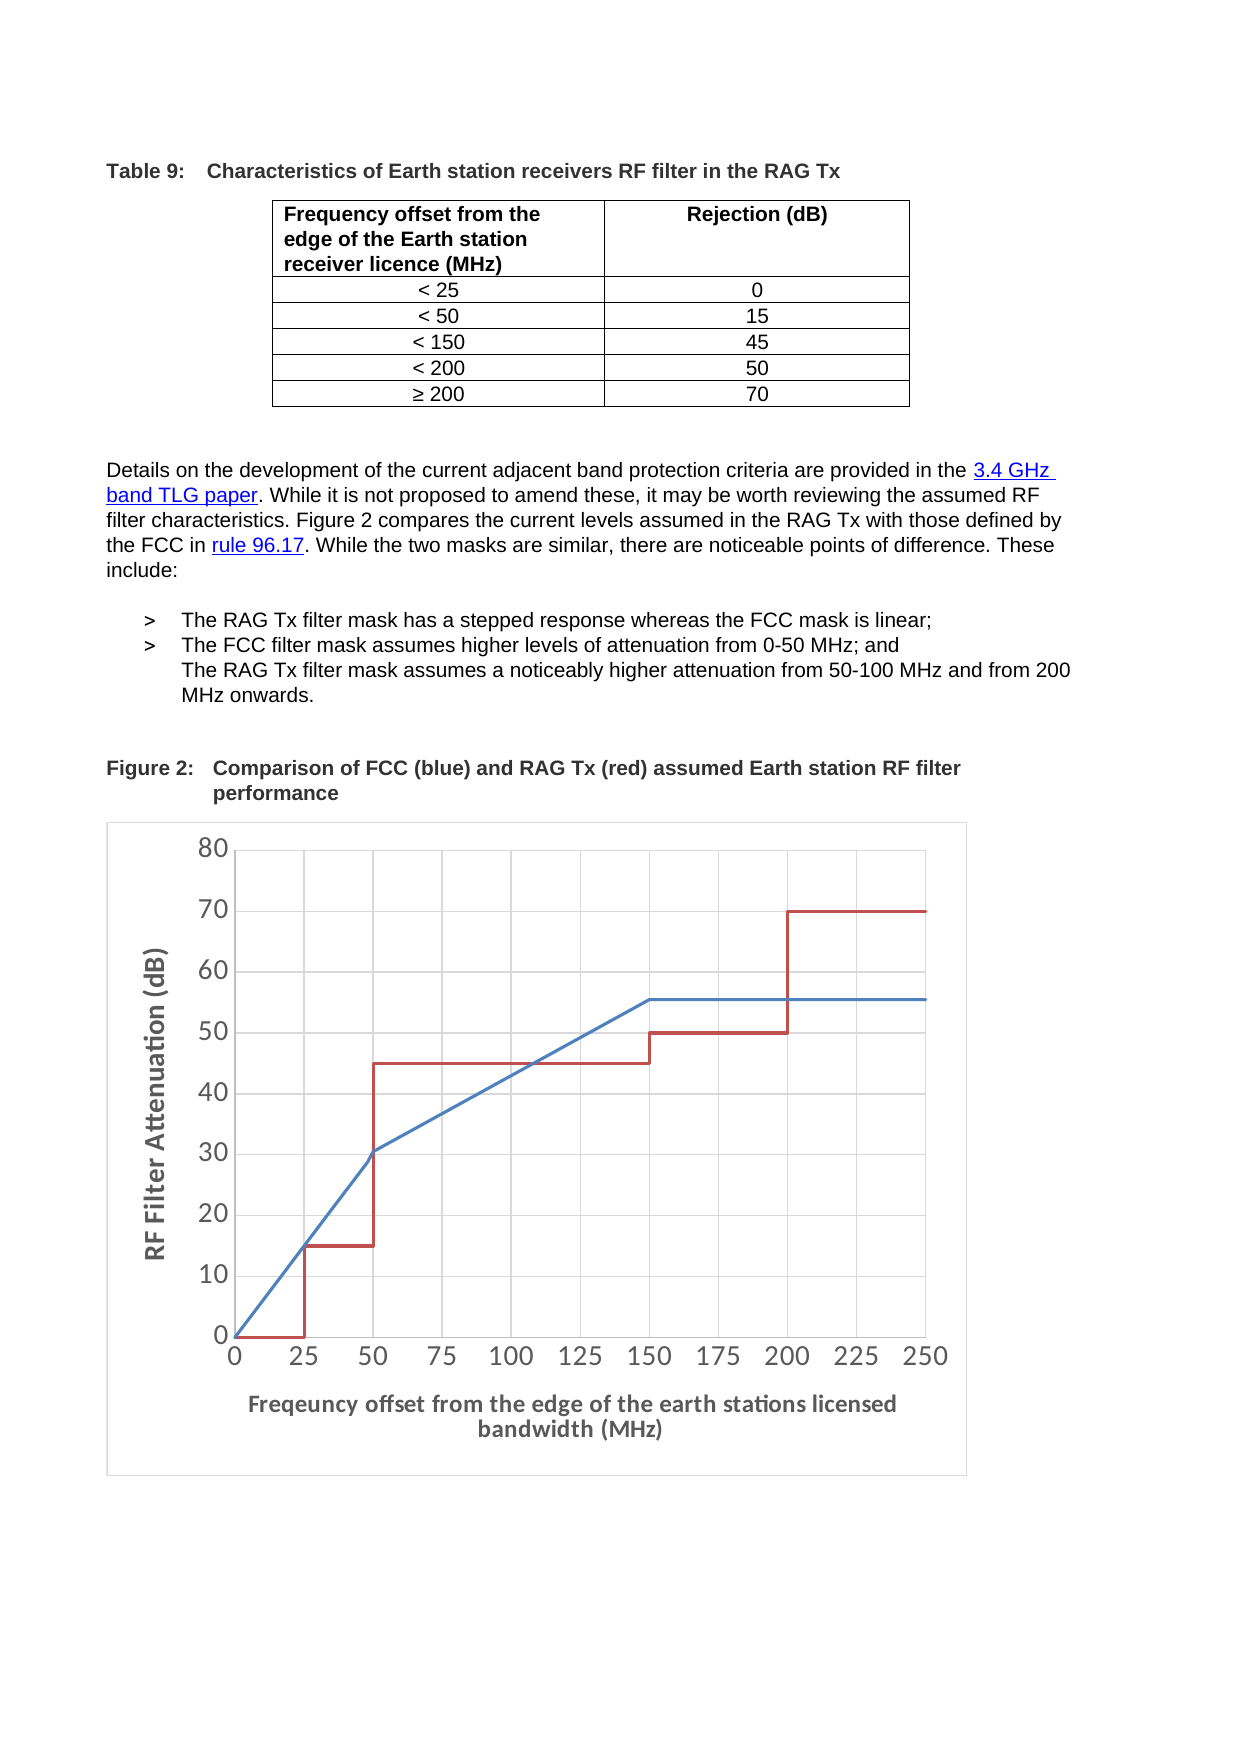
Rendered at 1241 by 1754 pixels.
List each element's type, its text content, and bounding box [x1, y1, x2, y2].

list Details on the development of the current adjacent band protection criteria are provided in the 3.4 GHz band TLG paper. While it is not proposed to amend these, it may be worth reviewing the assumed RF filter characteristics. Figure 2 compares the current levels assumed in the RAG Tx with those defined by the FCC in rule 96.17. While the two masks are similar, there are noticeable points of difference. These include: [106, 457, 1076, 582]
table_cell 45 [605, 329, 909, 354]
table_cell 50 [605, 355, 909, 380]
table_cell < 150 [273, 329, 604, 354]
table_header Rejection (dB) [605, 201, 909, 276]
table_cell 70 [605, 381, 909, 406]
text Comparison of FCC (blue) and RAG Tx (red) assumed Earth station RF filter performance [106, 755, 1076, 805]
text Characteristics of Earth station receivers RF filter in the RAG Tx [106, 158, 1076, 183]
table_cell < 50 [273, 303, 604, 328]
list The RAG Tx filter mask assumes a noticeably higher attenuation from 50-100 MHz and from 200 MHz onwards. [181, 657, 1076, 707]
table_header Frequency offset from the edge of the Earth station receiver licence (MHz) [273, 201, 604, 276]
table_cell < 200 [273, 355, 604, 380]
list The FCC filter mask assumes higher levels of attenuation from 0-50 MHz; and [144, 632, 1076, 657]
table_cell 15 [605, 303, 909, 328]
table_cell < 25 [273, 277, 604, 302]
table_cell ≥ 200 [273, 381, 604, 406]
list The RAG Tx filter mask has a stepped response whereas the FCC mask is linear; [144, 607, 1076, 632]
table_cell 0 [605, 277, 909, 302]
